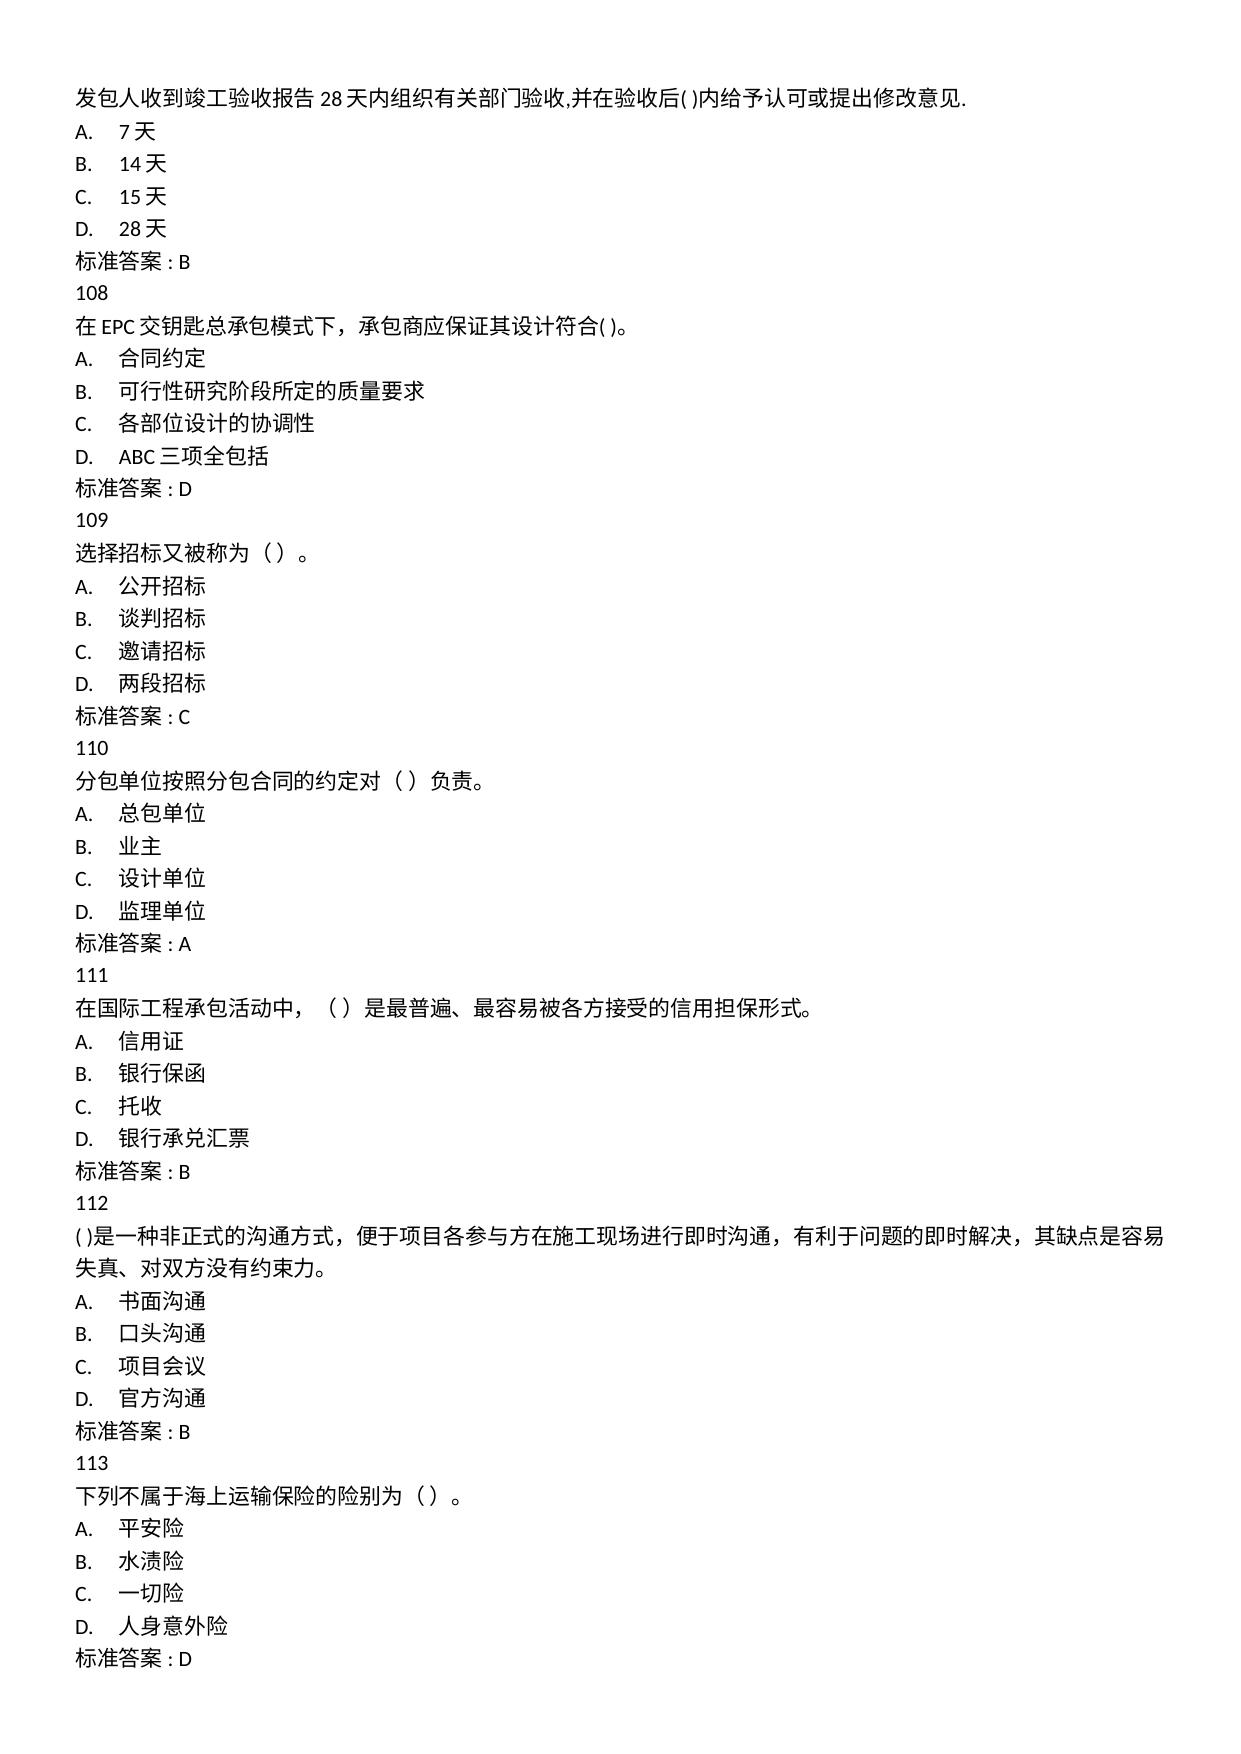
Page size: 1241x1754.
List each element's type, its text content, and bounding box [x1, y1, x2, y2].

text D. 28天 [75, 211, 1165, 243]
text A. 信用证 [75, 1023, 1165, 1056]
text C. 15天 [75, 178, 1165, 211]
text B. 银行保函 [75, 1056, 1165, 1088]
text B. 可行性研究阶段所定的质量要求 [75, 373, 1165, 406]
text 下列不属于海上运输保险的险别为（ ）。 [75, 1478, 1165, 1511]
text 113 [75, 1446, 1165, 1478]
text 标准答案 : B [75, 1153, 1165, 1186]
text B. 业主 [75, 828, 1165, 861]
text 在EPC交钥匙总承包模式下，承包商应保证其设计符合( )。 [75, 308, 1165, 341]
text B. 谈判招标 [75, 601, 1165, 633]
text A. 平安险 [75, 1511, 1165, 1543]
text 112 [75, 1186, 1165, 1218]
text 标准答案 : A [75, 926, 1165, 958]
text D. 监理单位 [75, 893, 1165, 926]
text D. 官方沟通 [75, 1381, 1165, 1413]
text 选择招标又被称为（ ）。 [75, 536, 1165, 568]
text C. 项目会议 [75, 1348, 1165, 1381]
text A. 公开招标 [75, 568, 1165, 601]
text A. 书面沟通 [75, 1283, 1165, 1316]
text 标准答案 : D [75, 471, 1165, 503]
text ( )是一种非正式的沟通方式，便于项目各参与方在施工现场进行即时沟通，有利于问题的即时解决，其缺点是容易失真、对双方没有约束力。 [75, 1218, 1165, 1283]
text 111 [75, 958, 1165, 991]
text 标准答案 : B [75, 243, 1165, 276]
text D. 人身意外险 [75, 1608, 1165, 1641]
text 分包单位按照分包合同的约定对（ ）负责。 [75, 763, 1165, 796]
text C. 设计单位 [75, 861, 1165, 893]
text D. ABC三项全包括 [75, 438, 1165, 471]
text C. 一切险 [75, 1576, 1165, 1608]
text 110 [75, 731, 1165, 763]
text 标准答案 : D [75, 1641, 1165, 1673]
text C. 各部位设计的协调性 [75, 406, 1165, 438]
text D. 两段招标 [75, 666, 1165, 698]
text A. 7天 [75, 113, 1165, 146]
text C. 托收 [75, 1088, 1165, 1121]
text 109 [75, 503, 1165, 536]
text 发包人收到竣工验收报告28天内组织有关部门验收,并在验收后( )内给予认可或提出修改意见. [75, 81, 1165, 113]
text D. 银行承兑汇票 [75, 1121, 1165, 1153]
text 在国际工程承包活动中，（ ）是最普遍、最容易被各方接受的信用担保形式。 [75, 991, 1165, 1023]
text A. 总包单位 [75, 796, 1165, 828]
text 标准答案 : C [75, 698, 1165, 731]
text A. 合同约定 [75, 341, 1165, 373]
text B. 14天 [75, 146, 1165, 178]
text B. 水渍险 [75, 1543, 1165, 1576]
text 标准答案 : B [75, 1413, 1165, 1446]
text B. 口头沟通 [75, 1316, 1165, 1348]
text 108 [75, 276, 1165, 308]
text C. 邀请招标 [75, 633, 1165, 666]
